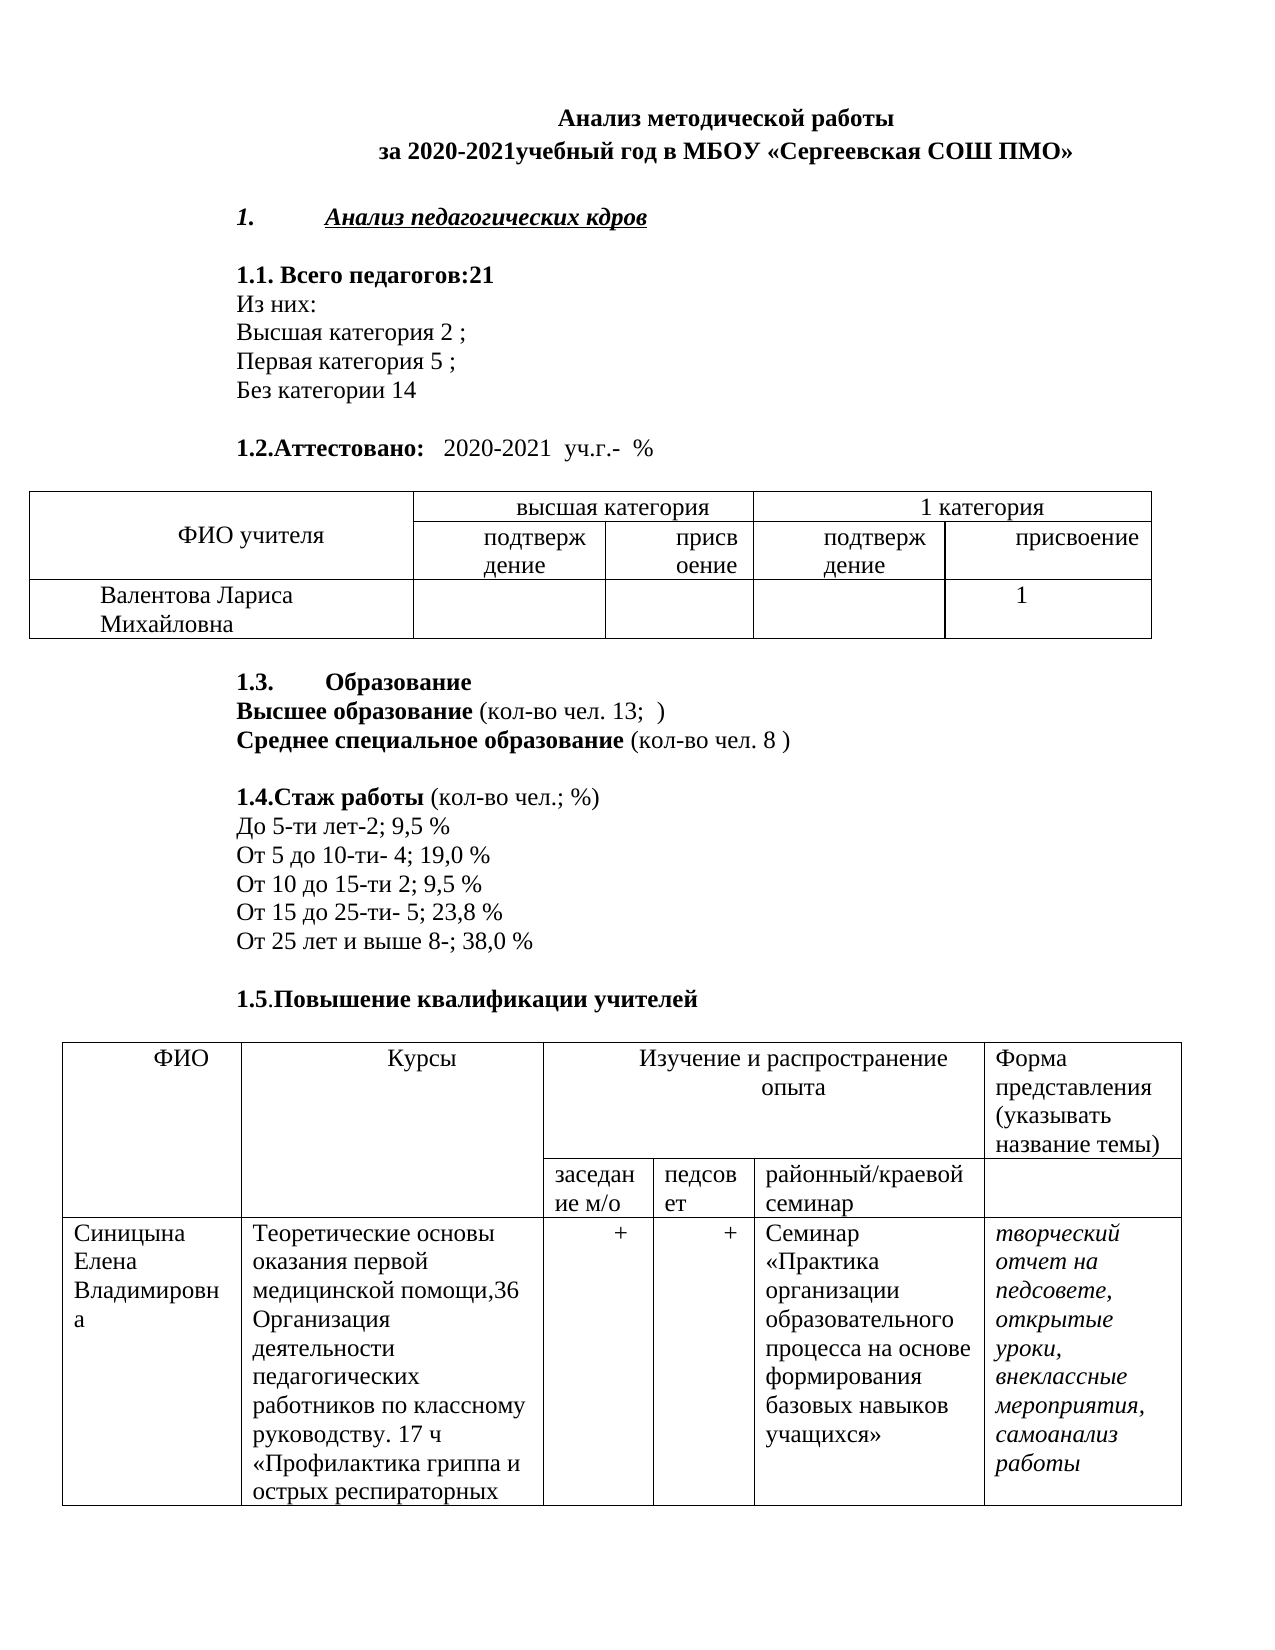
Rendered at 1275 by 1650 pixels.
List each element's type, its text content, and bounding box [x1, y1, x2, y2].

text Среднее специальное образование (кол-во чел. 8 ) [236, 725, 1216, 754]
table_header Форма представления (указывать название темы) [985, 1043, 1181, 1158]
table_cell присвоение [946, 522, 1151, 579]
list Анализ педагогических кдров [236, 202, 1216, 231]
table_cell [755, 1218, 984, 1505]
table_cell [985, 1159, 1181, 1217]
table_cell Валентова Лариса Михайловна [30, 580, 413, 638]
table_cell 1 [946, 580, 1151, 638]
table_header 1 категория [754, 492, 1151, 521]
text Первая категория 5 ; [236, 346, 1216, 375]
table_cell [242, 1218, 543, 1505]
text От 10 до 15-ти 2; 9,5 % [236, 869, 1216, 897]
table_cell + [654, 1218, 754, 1505]
text До 5-ти лет-2; 9,5 % [236, 811, 1216, 840]
text 1.1. Всего педагогов:21 [236, 260, 1216, 289]
table_cell педсовет [654, 1159, 754, 1217]
text 1.5.Повышение квалификации учителей [236, 984, 1216, 1013]
text Из них: [236, 289, 1216, 317]
table_header Курсы [242, 1043, 543, 1217]
text Без категории 14 [236, 375, 1216, 404]
table_header ФИО [63, 1043, 241, 1217]
text От 25 лет и выше 8-; 38,0 % [236, 926, 1216, 955]
table_cell подтверждение [754, 522, 944, 579]
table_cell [985, 1218, 1181, 1505]
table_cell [63, 1218, 241, 1505]
table_header Изучение и распространение опыта [544, 1043, 984, 1158]
table_cell [606, 580, 753, 638]
table_cell присвоение [606, 522, 753, 579]
text Высшее образование (кол-во чел. 13; ) [236, 696, 1216, 725]
text за 2020-2021учебный год в МБОУ «Сергеевская СОШ ПМО» [236, 136, 1216, 165]
text 1.2.Аттестовано: 2020-2021 уч.г.- % [236, 433, 1216, 462]
text Высшая категория 2 ; [236, 317, 1216, 346]
text Анализ методической работы [236, 103, 1216, 132]
table_cell + [544, 1218, 653, 1505]
text От 15 до 25-ти- 5; 23,8 % [236, 897, 1216, 926]
table_header высшая категория [414, 492, 753, 521]
table_cell [414, 580, 605, 638]
text 1.4.Стаж работы (кол-во чел.; %) [236, 782, 1216, 811]
list Образование [236, 667, 1216, 696]
text От 5 до 10-ти- 4; 19,0 % [236, 840, 1216, 869]
table_cell районный/краевой семинар [755, 1159, 984, 1217]
table_cell подтверждение [414, 522, 605, 579]
table_cell [754, 580, 944, 638]
table_cell заседание м/о [544, 1159, 653, 1217]
table_header ФИО учителя [30, 492, 413, 579]
